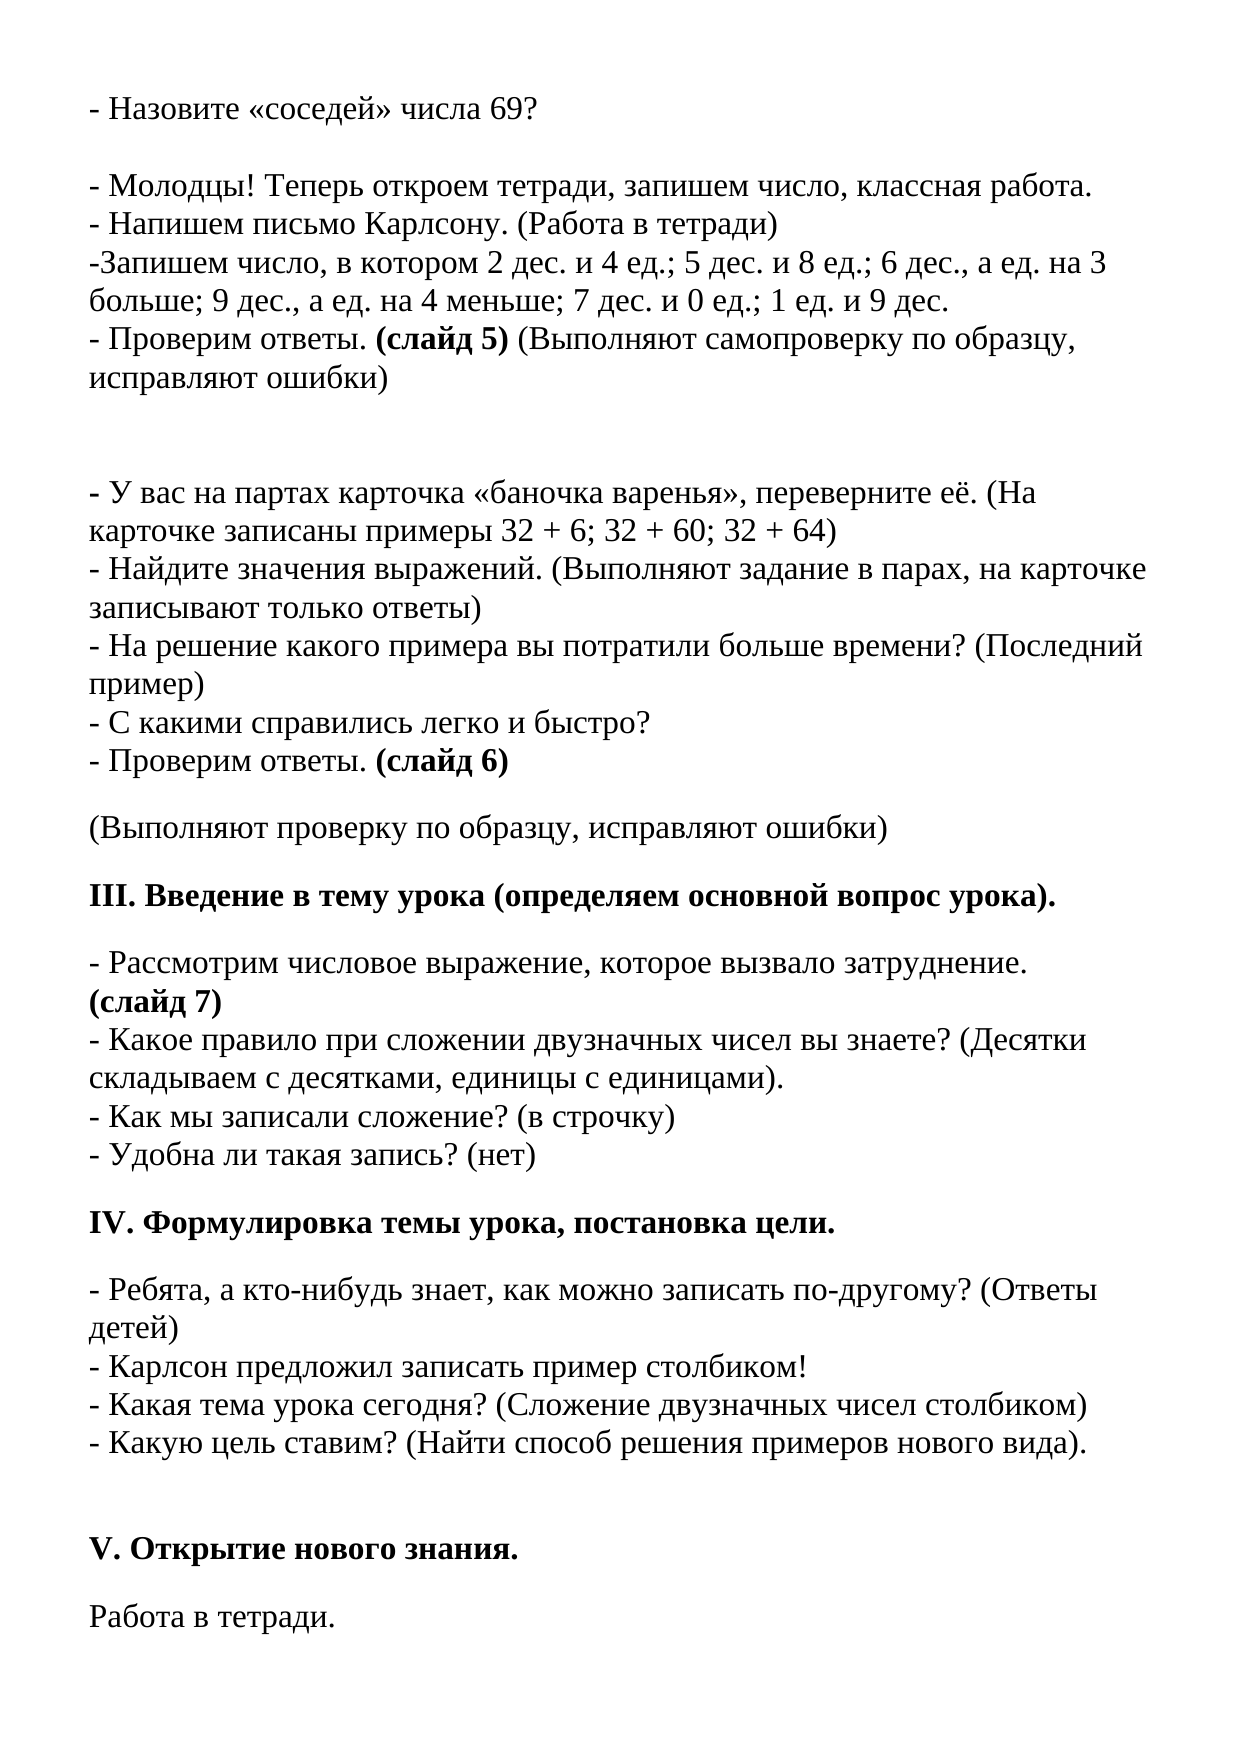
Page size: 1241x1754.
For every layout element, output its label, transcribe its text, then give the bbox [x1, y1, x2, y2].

text - Рассмотрим числовое выражение, которое вызвало затруднение. [89, 943, 1152, 981]
text - Найдите значения выражений. (Выполняют задание в парах, на карточке записывают только ответы) [89, 549, 1152, 625]
text -Запишем число, в котором 2 дес. и 4 ед.; 5 дес. и 8 ед.; 6 дес., а ед. на 3 больше; 9 дес., а ед. на 4 меньше; 7 дес. и 0 ед.; 1 ед. и 9 дес. [89, 242, 1152, 319]
text (слайд 7) [89, 981, 1152, 1019]
text - На решение какого примера вы потратили больше времени? (Последний пример) [89, 625, 1152, 702]
text - Как мы записали сложение? (в строчку) [89, 1096, 1152, 1134]
text - Какое правило при сложении двузначных чисел вы знаете? (Десятки складываем с десятками, единицы с единицами). [89, 1019, 1152, 1096]
text - С какими справились легко и быстро? [89, 702, 1152, 740]
text - Проверим ответы. (слайд 6) [89, 740, 1152, 779]
text - Напишем письмо Карлсону. (Работа в тетради) [89, 204, 1152, 242]
text - Ребята, а кто-нибудь знает, как можно записать по-другому? (Ответы детей) [89, 1269, 1152, 1346]
text III. Введение в тему урока (определяем основной вопрос урока). [89, 875, 1152, 914]
text - Какая тема урока сегодня? (Сложение двузначных чисел столбиком) [89, 1384, 1152, 1423]
text - Какую цель ставим? (Найти способ решения примеров нового вида). [89, 1423, 1152, 1461]
text - Проверим ответы. (слайд 5) (Выполняют самопроверку по образцу, исправляют ошибки) [89, 319, 1152, 395]
text (Выполняют проверку по образцу, исправляют ошибки) [89, 808, 1152, 846]
text Работа в тетради. [89, 1596, 1152, 1634]
text IV. Формулировка темы урока, постановка цели. [89, 1202, 1152, 1240]
text V. Открытие нового знания. [89, 1529, 1152, 1567]
text - Удобна ли такая запись? (нет) [89, 1134, 1152, 1173]
text - Молодцы! Теперь откроем тетради, запишем число, классная работа. [89, 165, 1152, 204]
text - Карлсон предложил записать пример столбиком! [89, 1346, 1152, 1384]
text - Назовите «соседей» числа 69? [89, 89, 1152, 127]
text - У вас на партах карточка «баночка варенья», переверните её. (На карточке записаны примеры 32 + 6; 32 + 60; 32 + 64) [89, 472, 1152, 549]
